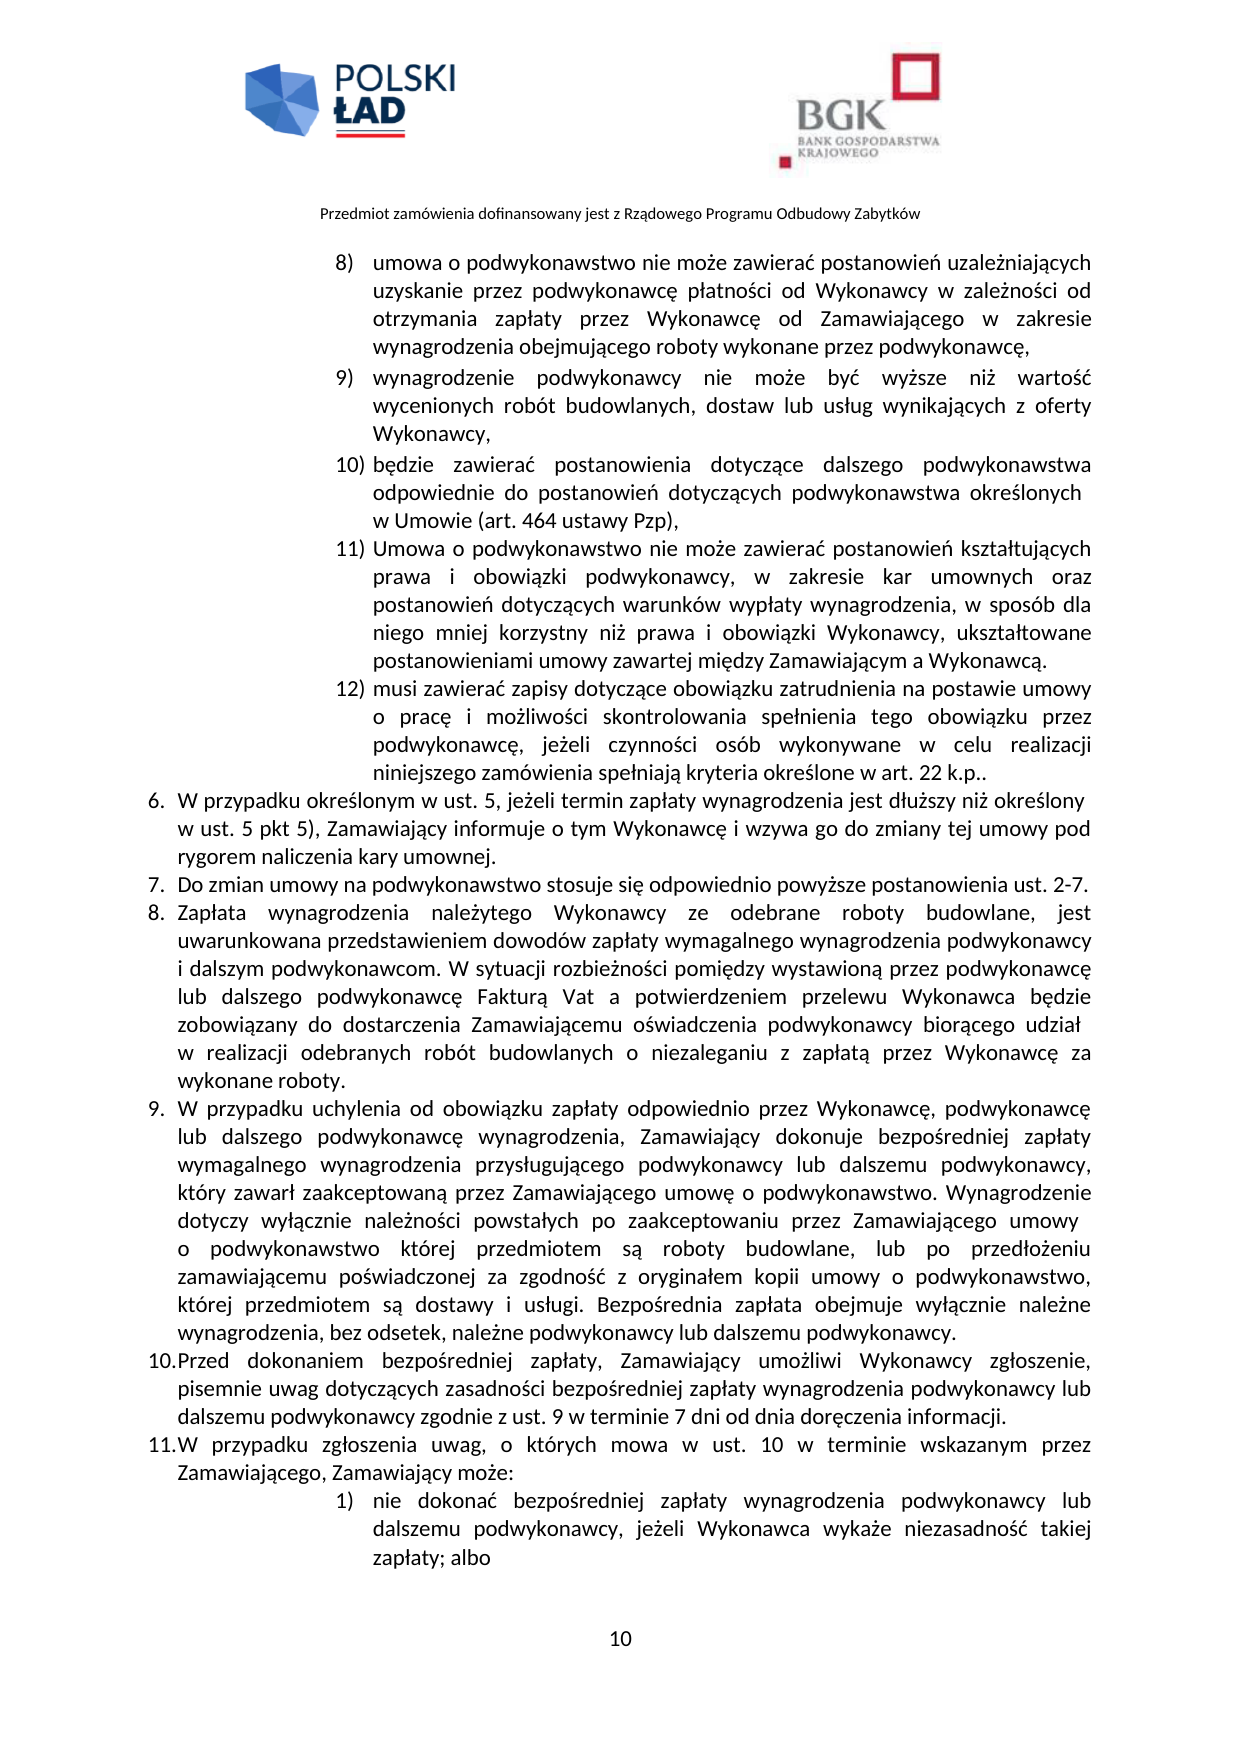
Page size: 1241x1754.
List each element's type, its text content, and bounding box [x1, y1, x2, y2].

list Zapłata wynagrodzenia należytego Wykonawcy ze odebrane roboty budowlane, jest uwarunkowana przedstawieniem dowodów zapłaty wymagalnego wynagrodzenia podwykonawcy i dalszym podwykonawcom. W sytuacji rozbieżności pomiędzy wystawioną przez podwykonawcę lub dalszego podwykonawcę Fakturą Vat a potwierdzeniem przelewu Wykonawca będzie zobowiązany do dostarczenia Zamawiającemu oświadczenia podwykonawcy biorącego udział w realizacji odebranych robót budowlanych o niezaleganiu z zapłatą przez Wykonawcę za wykonane roboty. [148, 898, 1093, 1094]
list W przypadku zgłoszenia uwag, o których mowa w ust. 10 w terminie wskazanym przez Zamawiającego, Zamawiający może: [148, 1431, 1093, 1487]
list Do zmian umowy na podwykonawstwo stosuje się odpowiednio powyższe postanowienia ust. 2-7. [148, 870, 1093, 898]
list Umowa o podwykonawstwo nie może zawierać postanowień kształtujących prawa i obowiązki podwykonawcy, w zakresie kar umownych oraz postanowień dotyczących warunków wypłaty wynagrodzenia, w sposób dla niego mniej korzystny niż prawa i obowiązki Wykonawcy, ukształtowane postanowieniami umowy zawartej między Zamawiającym a Wykonawcą. [335, 534, 1093, 674]
list wynagrodzenie podwykonawcy nie może być wyższe niż wartość wycenionych robót budowlanych, dostaw lub usług wynikających z oferty Wykonawcy, [335, 363, 1093, 447]
list nie dokonać bezpośredniej zapłaty wynagrodzenia podwykonawcy lub dalszemu podwykonawcy, jeżeli Wykonawca wykaże niezasadność takiej zapłaty; albo [335, 1487, 1093, 1571]
list Przed dokonaniem bezpośredniej zapłaty, Zamawiający umożliwi Wykonawcy zgłoszenie, pisemnie uwag dotyczących zasadności bezpośredniej zapłaty wynagrodzenia podwykonawcy lub dalszemu podwykonawcy zgodnie z ust. 9 w terminie 7 dni od dnia doręczenia informacji. [148, 1346, 1093, 1431]
list musi zawierać zapisy dotyczące obowiązku zatrudnienia na postawie umowy o pracę i możliwości skontrolowania spełnienia tego obowiązku przez podwykonawcę, jeżeli czynności osób wykonywane w celu realizacji niniejszego zamówienia spełniają kryteria określone w art. 22 k.p.. [335, 674, 1093, 786]
list umowa o podwykonawstwo nie może zawierać postanowień uzależniających uzyskanie przez podwykonawcę płatności od Wykonawcy w zależności od otrzymania zapłaty przez Wykonawcę od Zamawiającego w zakresie wynagrodzenia obejmującego roboty wykonane przez podwykonawcę, [335, 248, 1093, 360]
list W przypadku określonym w ust. 5, jeżeli termin zapłaty wynagrodzenia jest dłuższy niż określony w ust. 5 pkt 5), Zamawiający informuje o tym Wykonawcę i wzywa go do zmiany tej umowy pod rygorem naliczenia kary umownej. [148, 786, 1093, 870]
list W przypadku uchylenia od obowiązku zapłaty odpowiednio przez Wykonawcę, podwykonawcę lub dalszego podwykonawcę wynagrodzenia, Zamawiający dokonuje bezpośredniej zapłaty wymagalnego wynagrodzenia przysługującego podwykonawcy lub dalszemu podwykonawcy, który zawarł zaakceptowaną przez Zamawiającego umowę o podwykonawstwo. Wynagrodzenie dotyczy wyłącznie należności powstałych po zaakceptowaniu przez Zamawiającego umowy o podwykonawstwo której przedmiotem są roboty budowlane, lub po przedłożeniu zamawiającemu poświadczonej za zgodność z oryginałem kopii umowy o podwykonawstwo, której przedmiotem są dostawy i usługi. Bezpośrednia zapłata obejmuje wyłącznie należne wynagrodzenia, bez odsetek, należne podwykonawcy lub dalszemu podwykonawcy. [148, 1094, 1093, 1346]
list będzie zawierać postanowienia dotyczące dalszego podwykonawstwa odpowiednie do postanowień dotyczących podwykonawstwa określonych w Umowie (art. 464 ustawy Pzp), [335, 450, 1093, 534]
